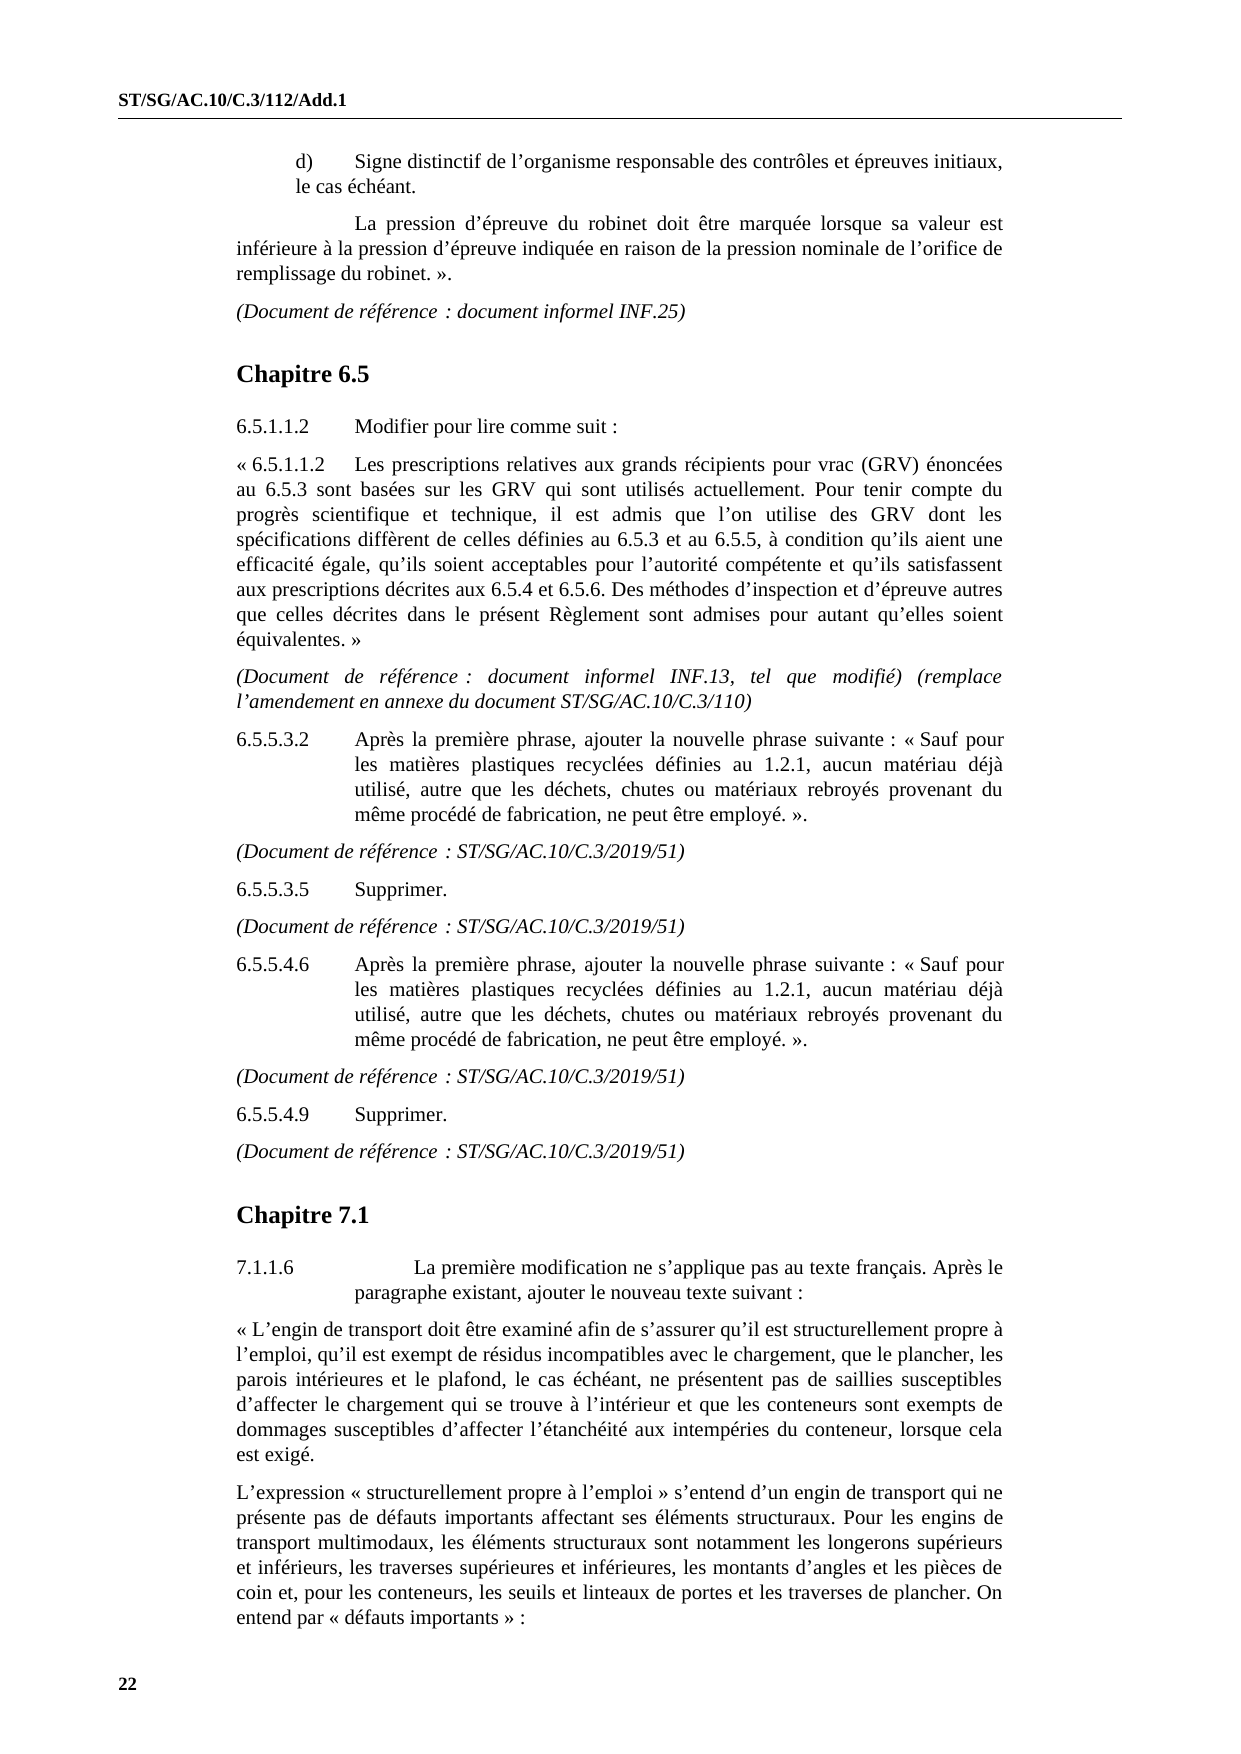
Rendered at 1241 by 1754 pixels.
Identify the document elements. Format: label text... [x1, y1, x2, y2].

text 6.5.5.4.9 Supprimer. [236, 1101, 1004, 1126]
text « 6.5.1.1.2 Les prescriptions relatives aux grands récipients pour vrac (GRV) énoncées au 6.5.3 sont basées sur les GRV qui sont utilisés actuellement. Pour tenir compte du progrès scientifique et technique, il est admis que l’on utilise des GRV dont les spécifications diffèrent de celles définies au 6.5.3 et au 6.5.5, à condition qu’ils aient une efficacité égale, qu’ils soient acceptables pour l’autorité compétente et qu’ils satisfassent aux prescriptions décrites aux 6.5.4 et 6.5.6. Des méthodes d’inspection et d’épreuve autres que celles décrites dans le présent Règlement sont admises pour autant qu’elles soient équivalentes. » [236, 451, 1004, 651]
text (Document de référence : ST/SG/AC.10/C.3/2019/51) [236, 1138, 1004, 1163]
text (Document de référence : document informel INF.13, tel que modifié) (remplace l’amendement en annexe du document ST/SG/AC.10/C.3/110) [236, 663, 1004, 713]
text 6.5.5.3.2 Après la première phrase, ajouter la nouvelle phrase suivante : « Sauf pour les matières plastiques recyclées définies au 1.2.1, aucun matériau déjà utilisé, autre que les déchets, chutes ou matériaux rebroyés provenant du même procédé de fabrication, ne peut être employé. ». [236, 726, 1004, 826]
text 6.5.1.1.2 Modifier pour lire comme suit : [236, 413, 1004, 438]
text (Document de référence : ST/SG/AC.10/C.3/2019/51) [236, 1063, 1004, 1088]
text La pression d’épreuve du robinet doit être marquée lorsque sa valeur est inférieure à la pression d’épreuve indiquée en raison de la pression nominale de l’orifice de remplissage du robinet. ». [236, 210, 1004, 285]
text (Document de référence : ST/SG/AC.10/C.3/2019/51) [236, 838, 1004, 863]
text d) Signe distinctif de l’organisme responsable des contrôles et épreuves initiaux, le cas échéant. [295, 148, 1004, 198]
text Chapitre 6.5 [118, 360, 1004, 388]
text « L’engin de transport doit être examiné afin de s’assurer qu’il est structurellement propre à l’emploi, qu’il est exempt de résidus incompatibles avec le chargement, que le plancher, les parois intérieures et le plafond, le cas échéant, ne présentent pas de saillies susceptibles d’affecter le chargement qui se trouve à l’intérieur et que les conteneurs sont exempts de dommages susceptibles d’affecter l’étanchéité aux intempéries du conteneur, lorsque cela est exigé. [236, 1316, 1004, 1466]
text (Document de référence : document informel INF.25) [236, 298, 1004, 323]
text (Document de référence : ST/SG/AC.10/C.3/2019/51) [236, 913, 1004, 938]
text 6.5.5.3.5 Supprimer. [236, 876, 1004, 901]
text Chapitre 7.1 [118, 1201, 1004, 1229]
text 6.5.5.4.6 Après la première phrase, ajouter la nouvelle phrase suivante : « Sauf pour les matières plastiques recyclées définies au 1.2.1, aucun matériau déjà utilisé, autre que les déchets, chutes ou matériaux rebroyés provenant du même procédé de fabrication, ne peut être employé. ». [236, 951, 1004, 1051]
text L’expression « structurellement propre à l’emploi » s’entend d’un engin de transport qui ne présente pas de défauts importants affectant ses éléments structuraux. Pour les engins de transport multimodaux, les éléments structuraux sont notamment les longerons supérieurs et inférieurs, les traverses supérieures et inférieures, les montants d’angles et les pièces de coin et, pour les conteneurs, les seuils et linteaux de portes et les traverses de plancher. On entend par « défauts importants » : [236, 1479, 1004, 1629]
text 7.1.1.6 La première modification ne s’applique pas au texte français. Après le paragraphe existant, ajouter le nouveau texte suivant : [236, 1254, 1004, 1304]
